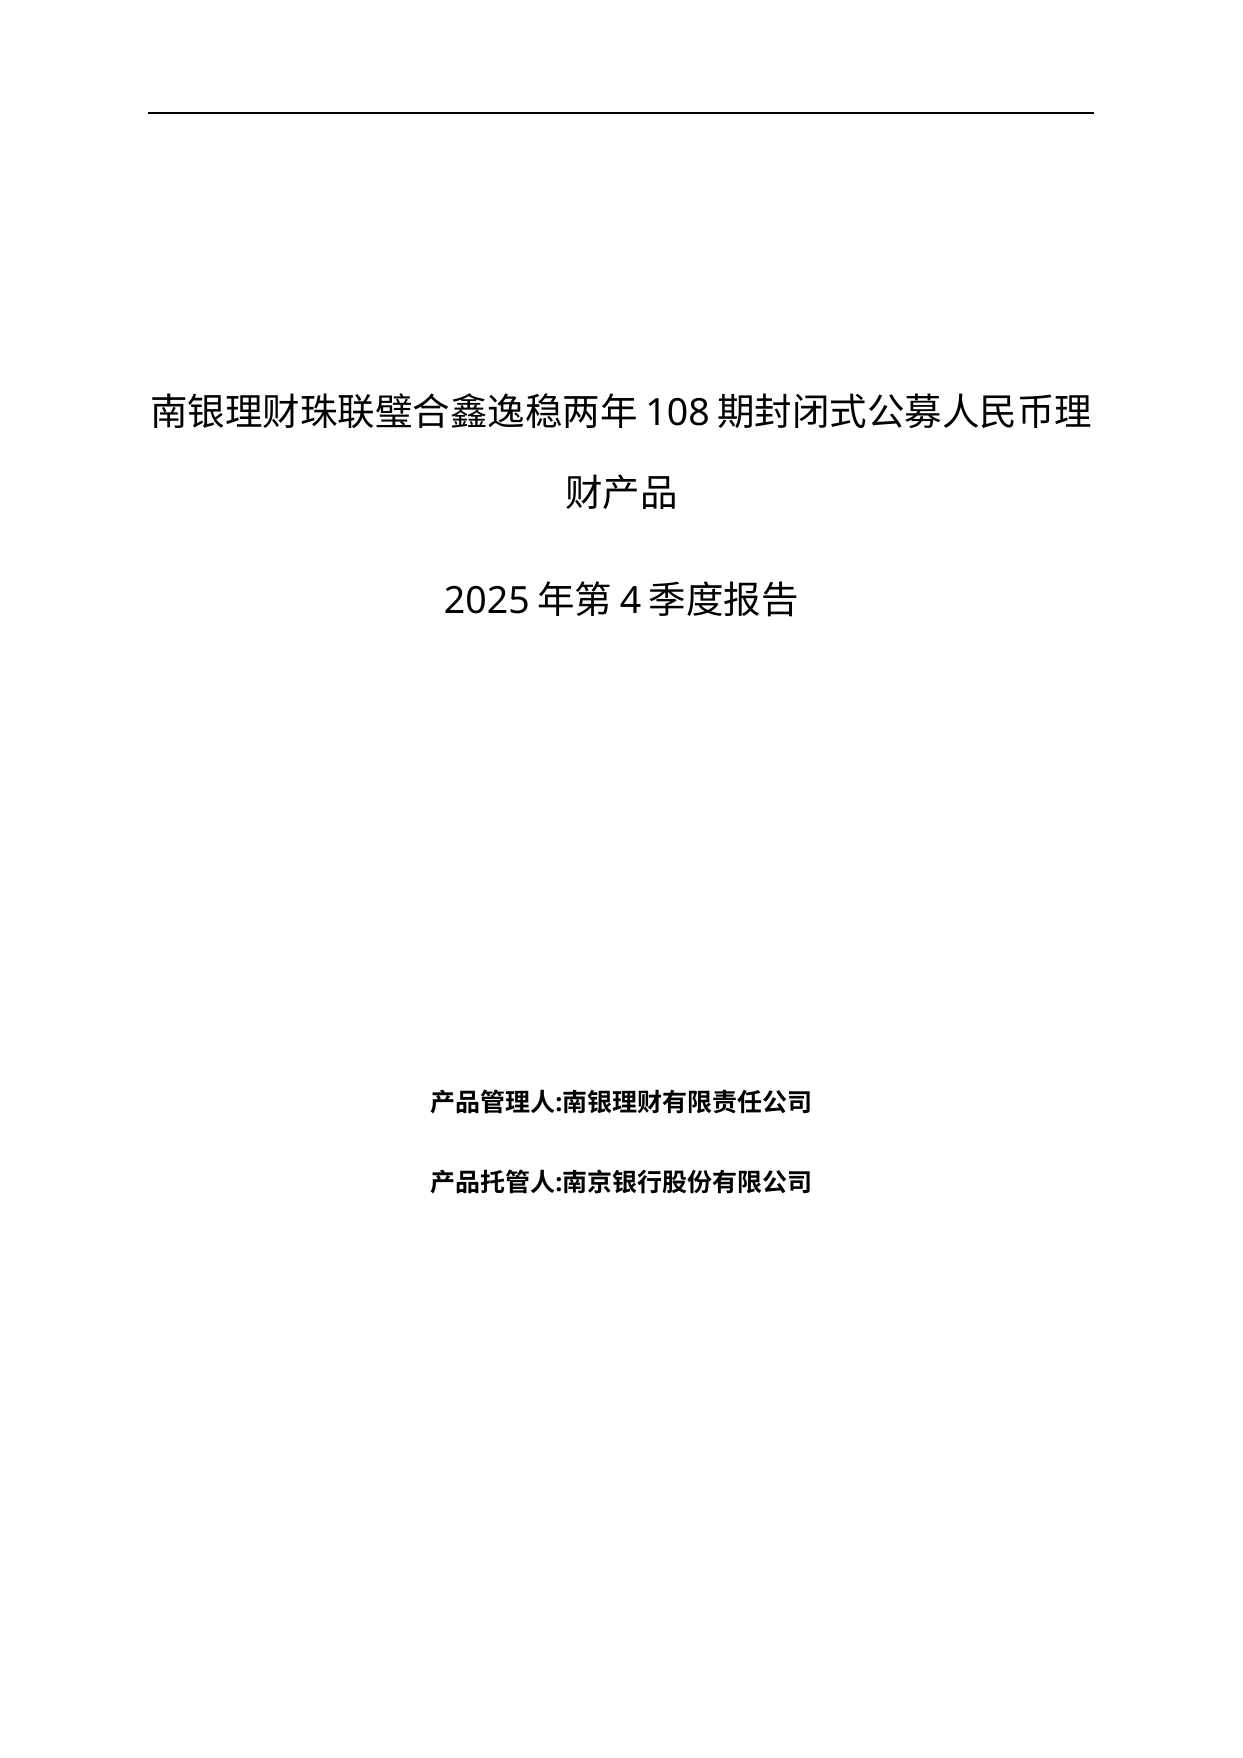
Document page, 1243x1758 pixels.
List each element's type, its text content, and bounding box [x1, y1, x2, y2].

text 产品托管人:南京银行股份有限公司 [148, 1162, 1094, 1198]
text 产品管理人:南银理财有限责任公司 [148, 1083, 1094, 1119]
text 2025年第4季度报告 [148, 570, 1094, 624]
text 南银理财珠联璧合鑫逸稳两年108期封闭式公募人民币理财产品 [148, 382, 1094, 518]
